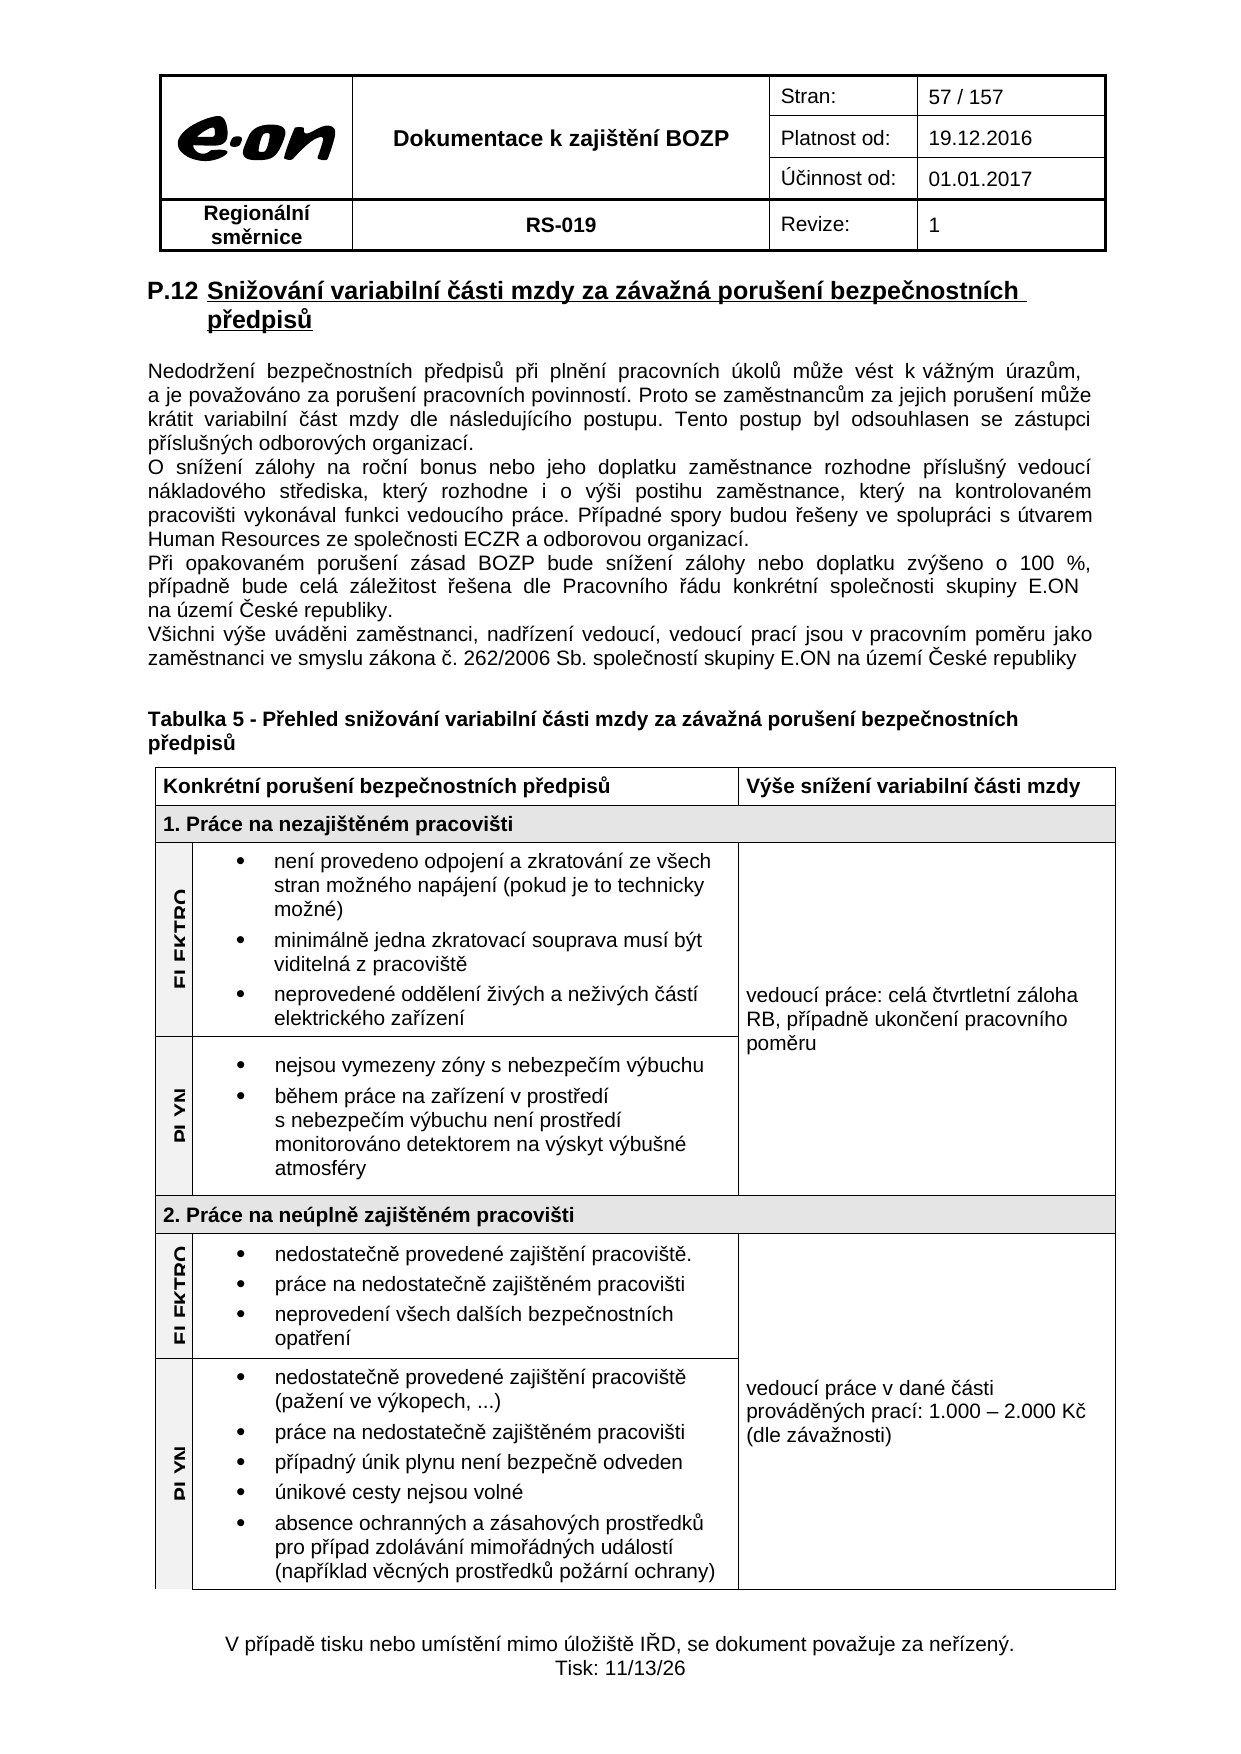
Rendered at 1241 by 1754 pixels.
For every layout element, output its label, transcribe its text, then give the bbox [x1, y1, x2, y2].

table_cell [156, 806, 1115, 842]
text Při opakovaném porušení zásad BOZP bude snížení zálohy nebo doplatku zvýšeno o 100 %, případně bude celá záležitost řešena dle Pracovního řádu konkrétní společnosti skupiny E.ON na území České republiky. [148, 550, 1092, 622]
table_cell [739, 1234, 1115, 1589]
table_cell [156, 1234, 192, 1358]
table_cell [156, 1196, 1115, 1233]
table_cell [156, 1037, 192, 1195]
text Nedodržení bezpečnostních předpisů při plnění pracovních úkolů může vést k vážným úrazům, a je považováno za porušení pracovních povinností. Proto se zaměstnancům za jejich porušení může krátit variabilní část mzdy dle následujícího postupu. Tento postup byl odsouhlasen se zástupci příslušných odborových organizací. [148, 359, 1092, 454]
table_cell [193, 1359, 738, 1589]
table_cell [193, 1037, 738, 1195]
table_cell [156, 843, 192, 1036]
text O snížení zálohy na roční bonus nebo jeho doplatku zaměstnance rozhodne příslušný vedoucí nákladového střediska, který rozhodne i o výši postihu zaměstnance, který na kontrolovaném pracovišti vykonával funkci vedoucího práce. Případné spory budou řešeny ve spolupráci s útvarem Human Resources ze společnosti ECZR a odborovou organizací. [148, 454, 1092, 550]
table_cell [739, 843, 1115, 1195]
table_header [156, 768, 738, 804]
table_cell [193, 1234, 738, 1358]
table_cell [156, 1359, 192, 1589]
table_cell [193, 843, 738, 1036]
text Snižování variabilní části mzdy za závažná porušení bezpečnostních předpisů [147, 276, 1092, 334]
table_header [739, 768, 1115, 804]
text Všichni výše uváděni zaměstnanci, nadřízení vedoucí, vedoucí prací jsou v pracovním poměru jako zaměstnanci ve smyslu zákona č. 262/2006 Sb. společností skupiny E.ON na území České republiky [148, 622, 1092, 670]
